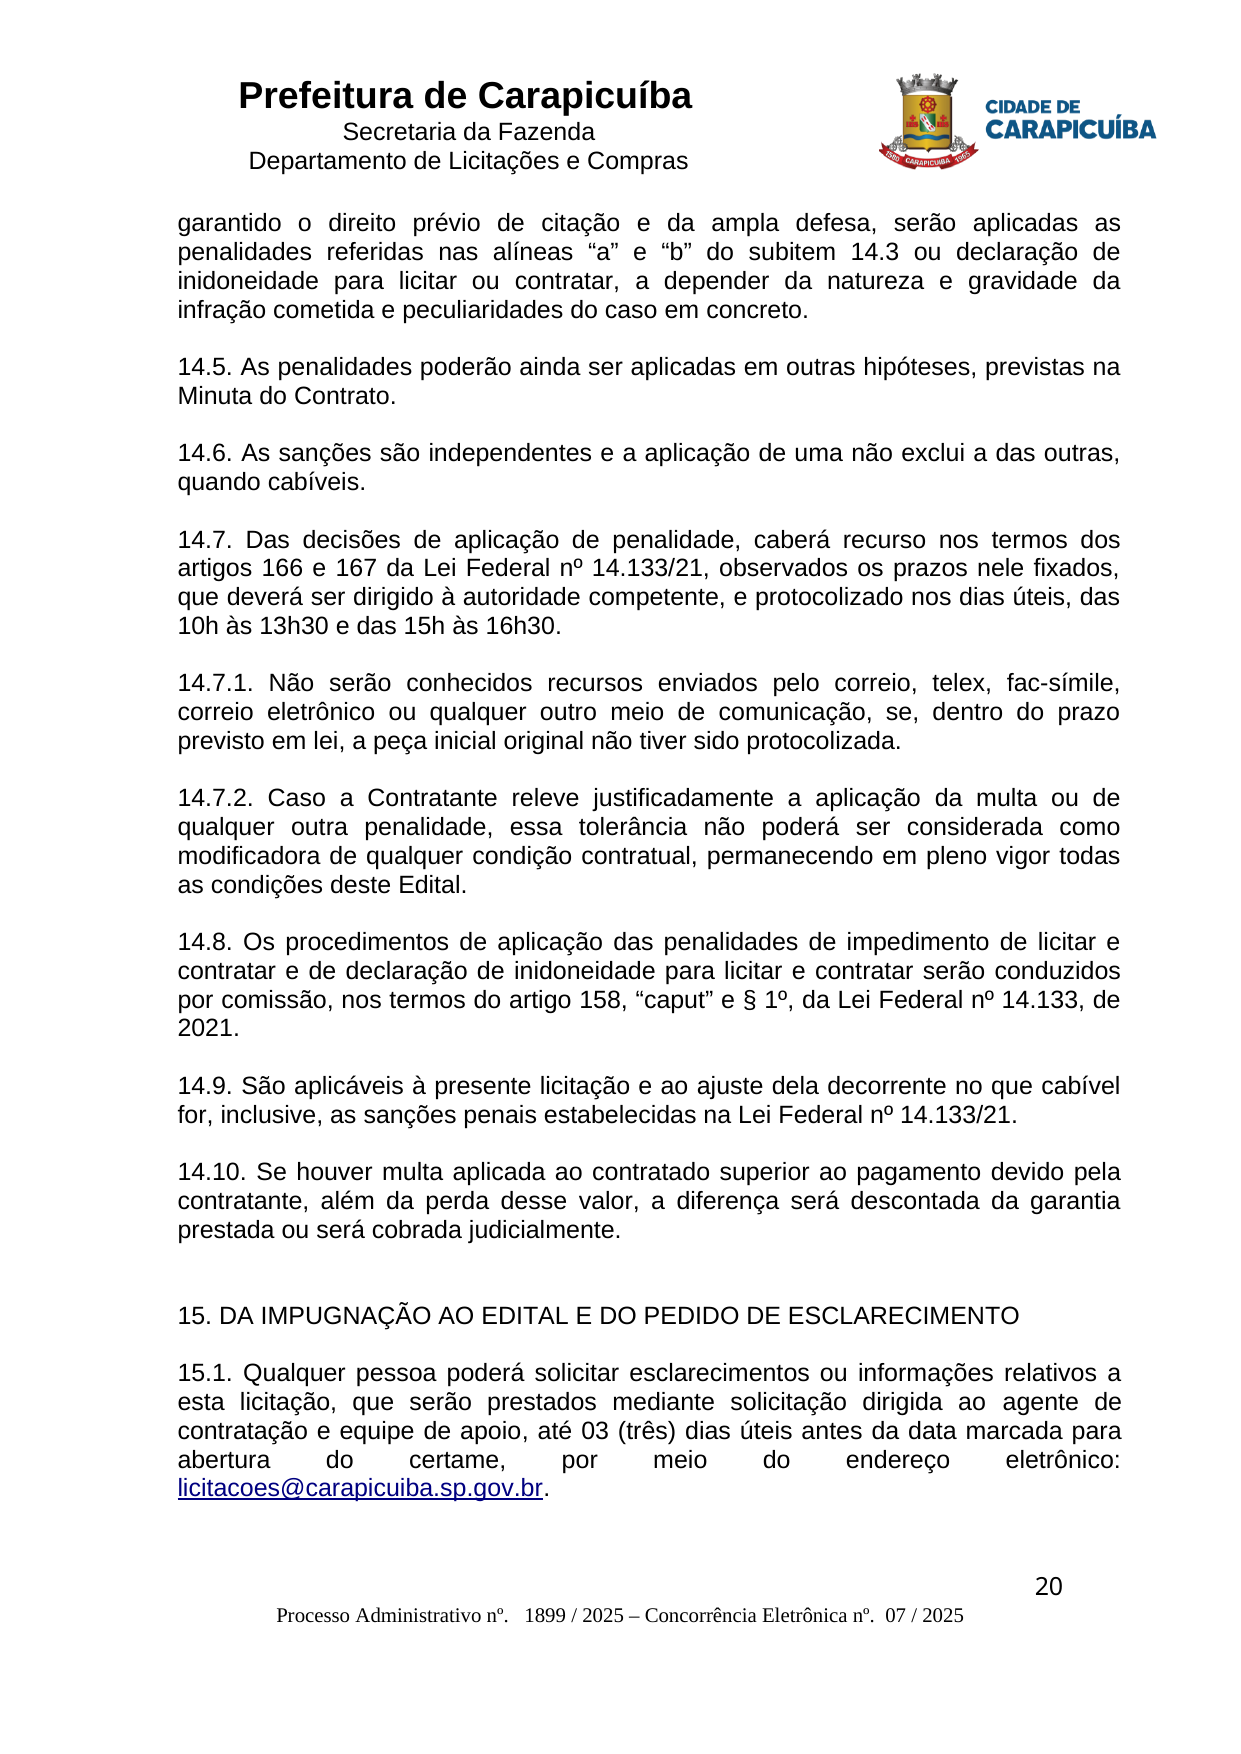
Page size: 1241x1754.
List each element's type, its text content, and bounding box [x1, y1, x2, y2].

text 14.7.1. Não serão conhecidos recursos enviados pelo correio, telex, fac-símile, correio eletrônico ou qualquer outro meio de comunicação, se, dentro do prazo previsto em lei, a peça inicial original não tiver sido protocolizada. [177, 668, 1122, 755]
text 14.7.2. Caso a Contratante releve justificadamente a aplicação da multa ou de qualquer outra penalidade, essa tolerância não poderá ser considerada como modificadora de qualquer condição contratual, permanecendo em pleno vigor todas as condições deste Edital. [177, 783, 1122, 898]
text 14.7. Das decisões de aplicação de penalidade, caberá recurso nos termos dos artigos 166 e 167 da Lei Federal nº 14.133/21, observados os prazos nele fixados, que deverá ser dirigido à autoridade competente, e protocolizado nos dias úteis, das 10h às 13h30 e das 15h às 16h30. [177, 525, 1122, 640]
text 15.1. Qualquer pessoa poderá solicitar esclarecimentos ou informações relativos a esta licitação, que serão prestados mediante solicitação dirigida ao agente de contratação e equipe de apoio, até 03 (três) dias úteis antes da data marcada para abertura do certame, por meio do endereço eletrônico: licitacoes@carapicuiba.sp.gov.br. [177, 1358, 1122, 1502]
text 14.6. As sanções são independentes e a aplicação de uma não exclui a das outras, quando cabíveis. [177, 438, 1122, 496]
text 15. DA IMPUGNAÇÃO AO EDITAL E DO PEDIDO DE ESCLARECIMENTO [177, 1301, 1122, 1330]
picture [877, 65, 1159, 172]
text 14.8. Os procedimentos de aplicação das penalidades de impedimento de licitar e contratar e de declaração de inidoneidade para licitar e contratar serão conduzidos por comissão, nos termos do artigo 158, “caput” e § 1º, da Lei Federal nº 14.133, de 2021. [177, 927, 1122, 1042]
text 14.9. São aplicáveis à presente licitação e ao ajuste dela decorrente no que cabível for, inclusive, as sanções penais estabelecidas na Lei Federal nº 14.133/21. [177, 1071, 1122, 1128]
text 14.10. Se houver multa aplicada ao contratado superior ao pagamento devido pela contratante, além da perda desse valor, a diferença será descontada da garantia prestada ou será cobrada judicialmente. [177, 1157, 1122, 1243]
text 14.5. As penalidades poderão ainda ser aplicadas em outras hipóteses, previstas na Minuta do Contrato. [177, 352, 1122, 410]
